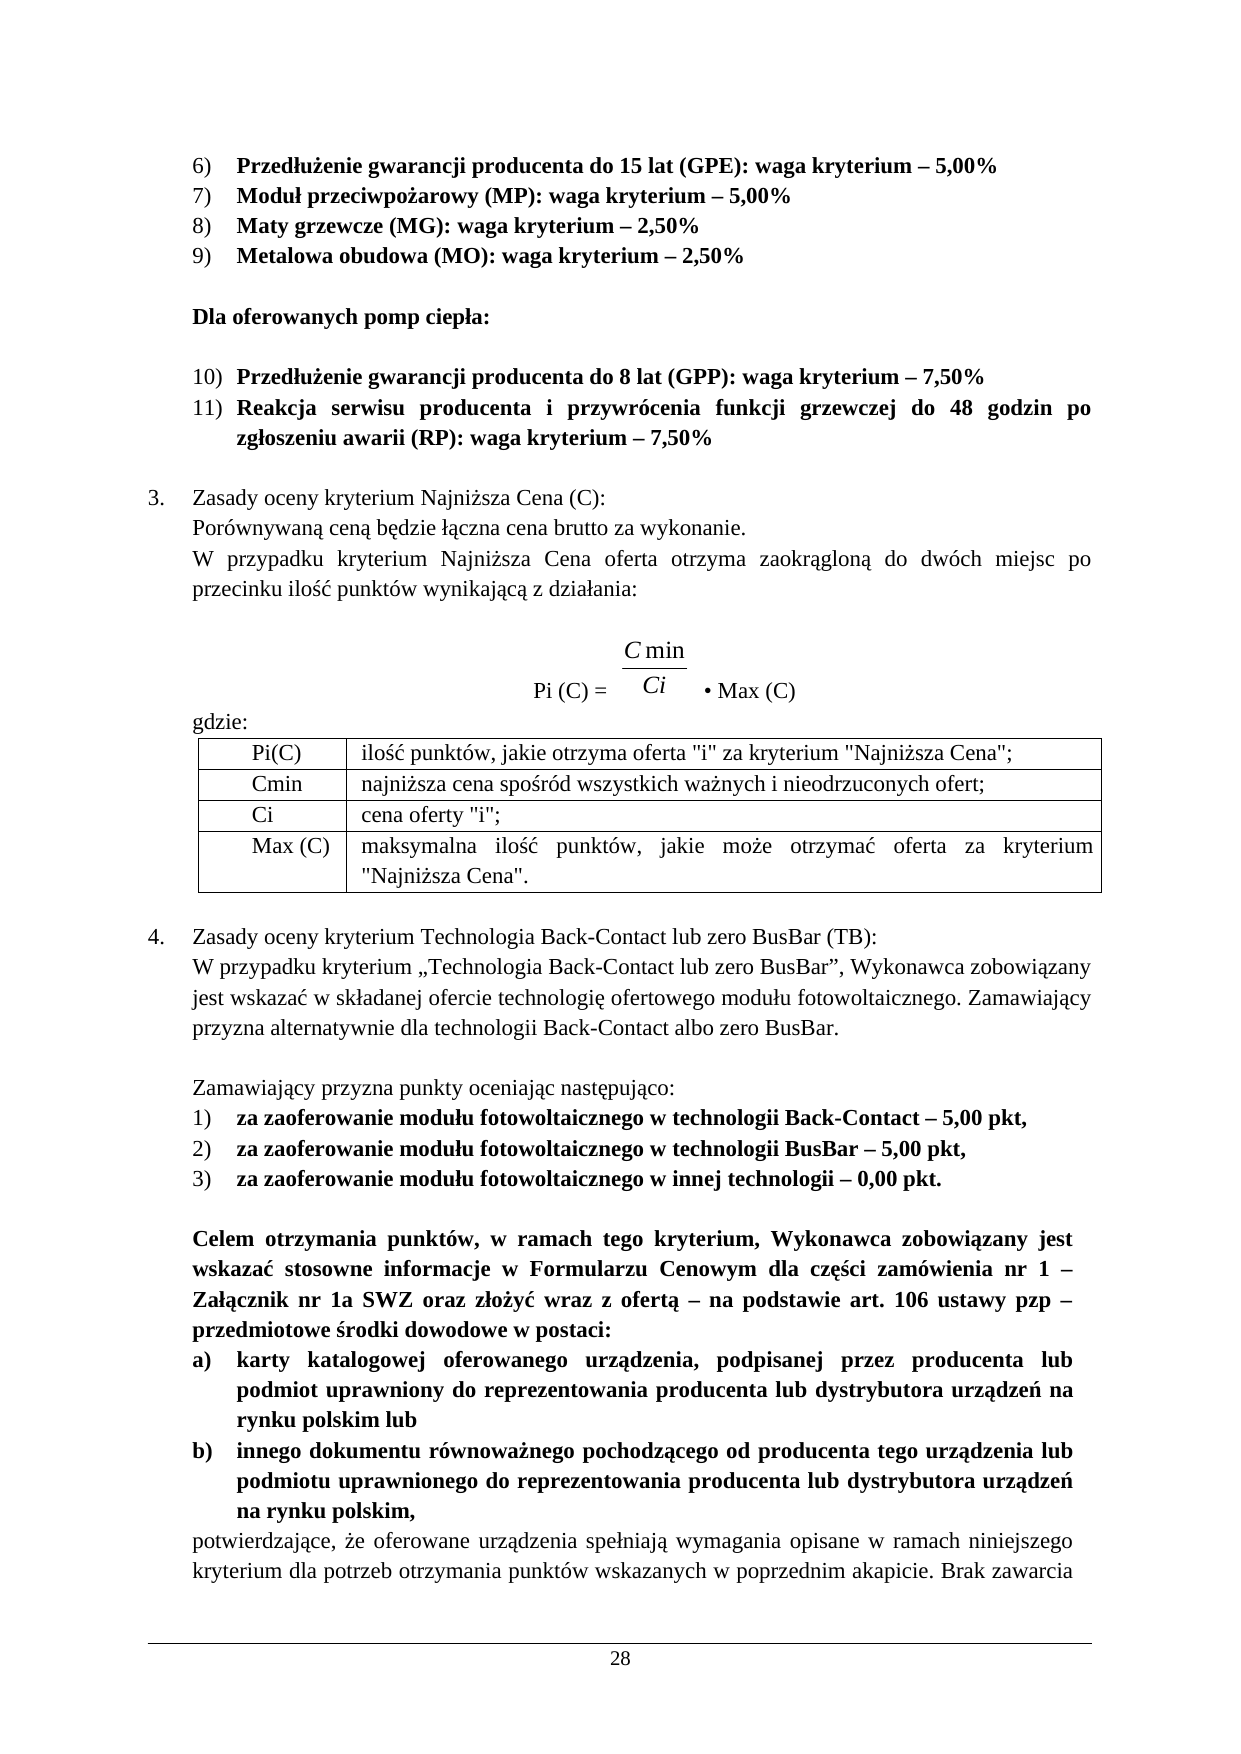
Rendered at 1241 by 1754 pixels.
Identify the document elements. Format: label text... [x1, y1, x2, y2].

table_cell Cmin [199, 770, 346, 800]
text Celem otrzymania punktów, w ramach tego kryterium, Wykonawca zobowiązany jest wskazać stosowne informacje w Formularzu Cenowym dla części zamówienia nr 1 – Załącznik nr 1a SWZ oraz złożyć wraz z ofertą – na podstawie art. 106 ustawy pzp – przedmiotowe środki dowodowe w postaci: [192, 1225, 1074, 1342]
text W przypadku kryterium Najniższa Cena oferta otrzyma zaokrągloną do dwóch miejsc po przecinku ilość punktów wynikającą z działania: [148, 544, 1092, 601]
list za zaoferowanie modułu fotowoltaicznego w technologii BusBar – 5,00 pkt, [192, 1135, 1074, 1161]
list Przedłużenie gwarancji producenta do 15 lat (GPE): waga kryterium – 5,00% [192, 152, 1092, 178]
table_cell Ci [199, 801, 346, 831]
table_cell najniższa cena spośród wszystkich ważnych i nieodrzuconych ofert; [347, 770, 1101, 800]
list za zaoferowanie modułu fotowoltaicznego w innej technologii – 0,00 pkt. [192, 1165, 1074, 1191]
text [192, 1527, 1074, 1584]
table_cell Max (C) [199, 832, 346, 892]
list Reakcja serwisu producenta i przywrócenia funkcji grzewczej do 48 godzin po zgłoszeniu awarii (RP): waga kryterium – 7,50% [192, 393, 1092, 450]
list Zasady oceny kryterium Najniższa Cena (C): [148, 484, 1092, 511]
list Moduł przeciwpożarowy (MP): waga kryterium – 5,00% [192, 182, 1092, 208]
list Maty grzewcze (MG): waga kryterium – 2,50% [192, 212, 1092, 239]
table_header ilość punktów, jakie otrzyma oferta "i" za kryterium "Najniższa Cena"; [347, 739, 1101, 769]
list Przedłużenie gwarancji producenta do 8 lat (GPP): waga kryterium – 7,50% [192, 363, 1092, 390]
text Porównywaną ceną będzie łączna cena brutto za wykonanie. [148, 514, 1092, 541]
table_cell cena oferty "i"; [347, 801, 1101, 831]
table_cell maksymalna ilość punktów, jakie może otrzymać oferta za kryterium "Najniższa Cena". [347, 832, 1101, 892]
table_header Pi(C) [199, 739, 346, 769]
text b) innego dokumentu równoważnego pochodzącego od producenta tego urządzenia lub podmiotu uprawnionego do reprezentowania producenta lub dystrybutora urządzeń na rynku polskim, [192, 1437, 1074, 1523]
list Metalowa obudowa (MO): waga kryterium – 2,50% [192, 242, 1092, 269]
text Dla oferowanych pomp ciepła: [192, 303, 1092, 329]
text W przypadku kryterium „Technologia Back-Contact lub zero BusBar”, Wykonawca zobowiązany jest wskazać w składanej ofercie technologię ofertowego modułu fotowoltaicznego. Zamawiający przyzna alternatywnie dla technologii Back-Contact albo zero BusBar. [192, 953, 1092, 1040]
text Pi (C) = • Max (C) [236, 635, 1092, 704]
text a) karty katalogowej oferowanego urządzenia, podpisanej przez producenta lub podmiot uprawniony do reprezentowania producenta lub dystrybutora urządzeń na rynku polskim lub [192, 1346, 1074, 1433]
text gdzie: [192, 708, 1092, 734]
text Zamawiający przyzna punkty oceniając następująco: [192, 1074, 1074, 1101]
list za zaoferowanie modułu fotowoltaicznego w technologii Back-Contact – 5,00 pkt, [192, 1104, 1074, 1131]
list Zasady oceny kryterium Technologia Back-Contact lub zero BusBar (TB): [148, 923, 1092, 949]
